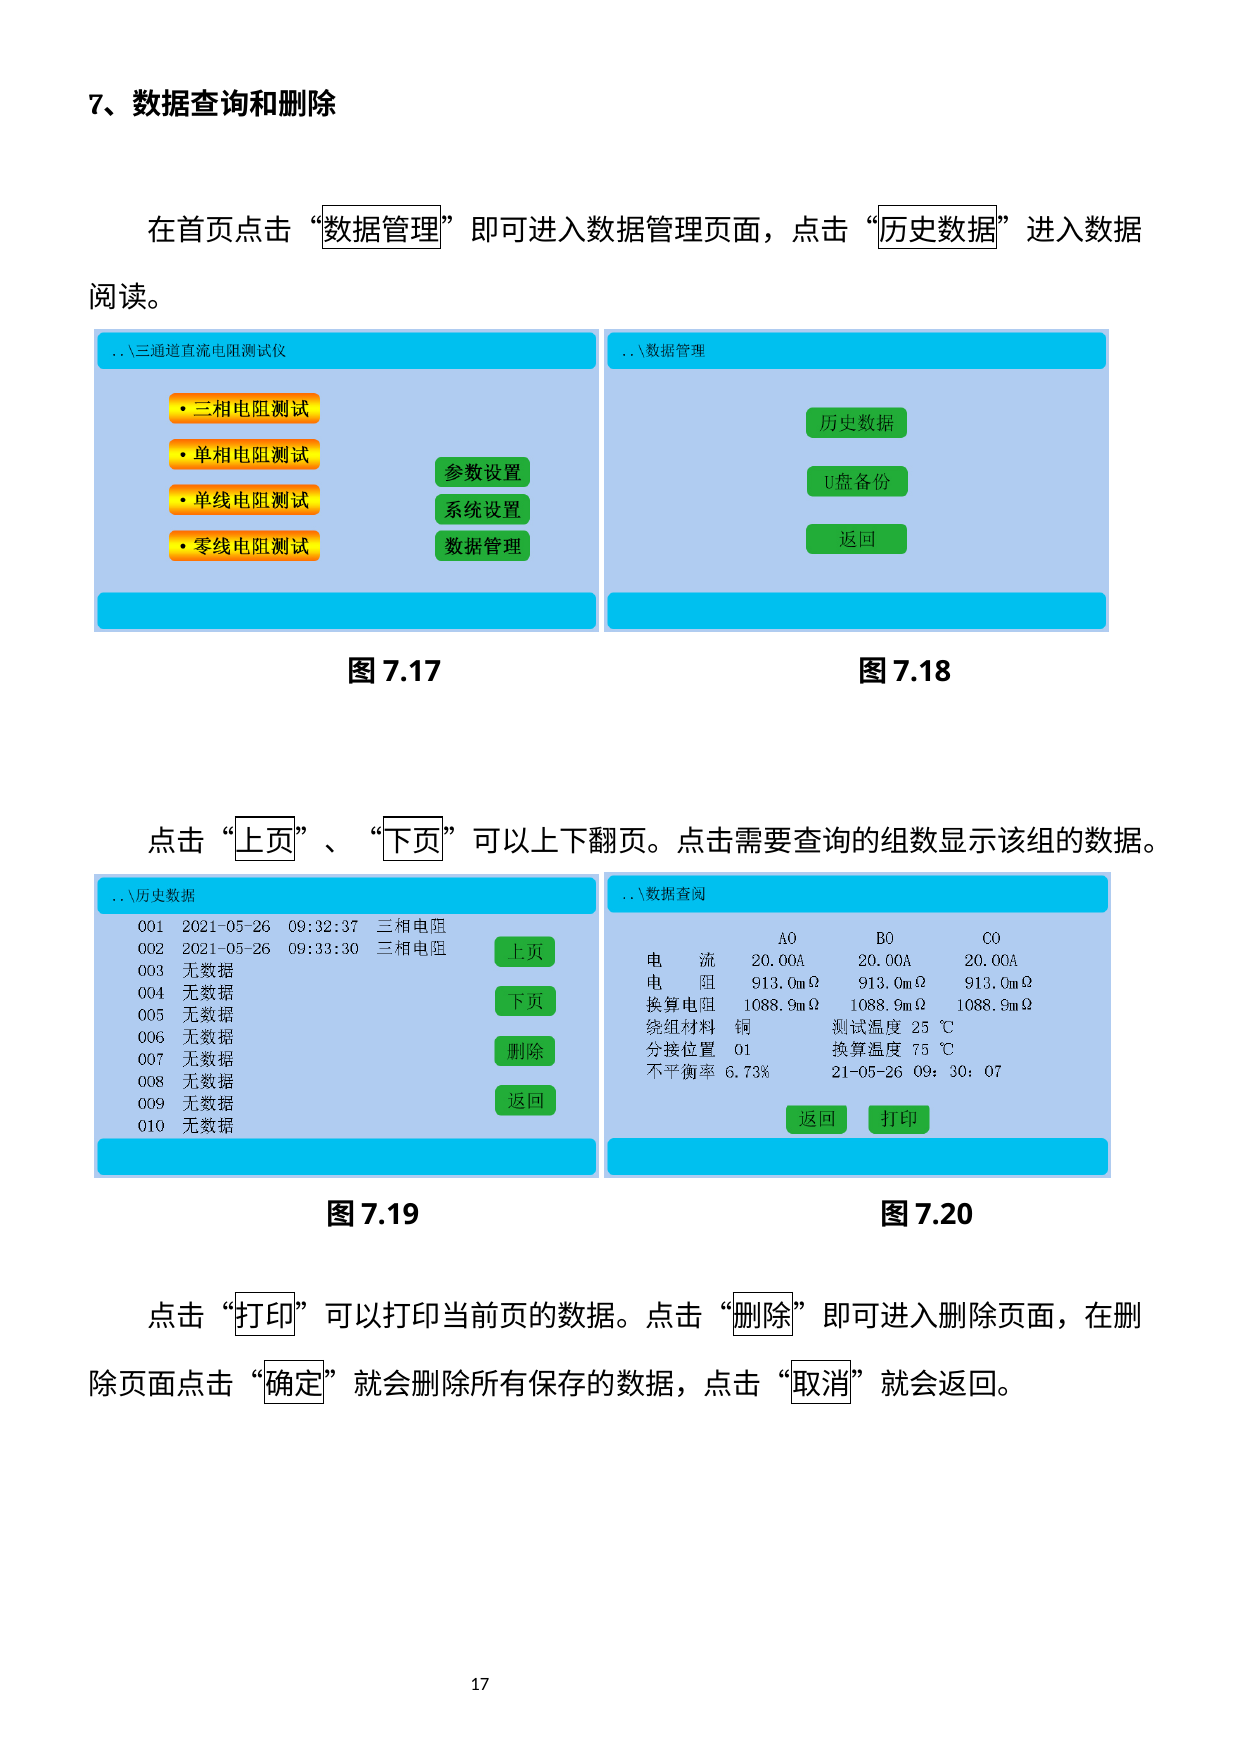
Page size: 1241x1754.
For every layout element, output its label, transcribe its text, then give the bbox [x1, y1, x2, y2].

text 点击“打印”可以打印当前页的数据。点击“删除”即可进入删除页面，在删除页面点击“确定”就会删除所有保存的数据，点击“取消”就会返回。 [89, 1280, 1152, 1416]
picture [94, 329, 599, 632]
subtitle 7、数据查询和删除 [89, 67, 1152, 135]
text 图7.19 图7.20 [89, 1178, 1152, 1246]
picture [94, 874, 599, 1178]
text 在首页点击“数据管理”即可进入数据管理页面，点击“历史数据”进入数据阅读。 [89, 193, 1152, 329]
picture [604, 872, 1111, 1178]
text 图7.17 图7.18 [89, 635, 1152, 703]
text 点击“上页”、“下页”可以上下翻页。点击需要查询的组数显示该组的数据。 [89, 804, 1152, 872]
picture [604, 329, 1109, 632]
